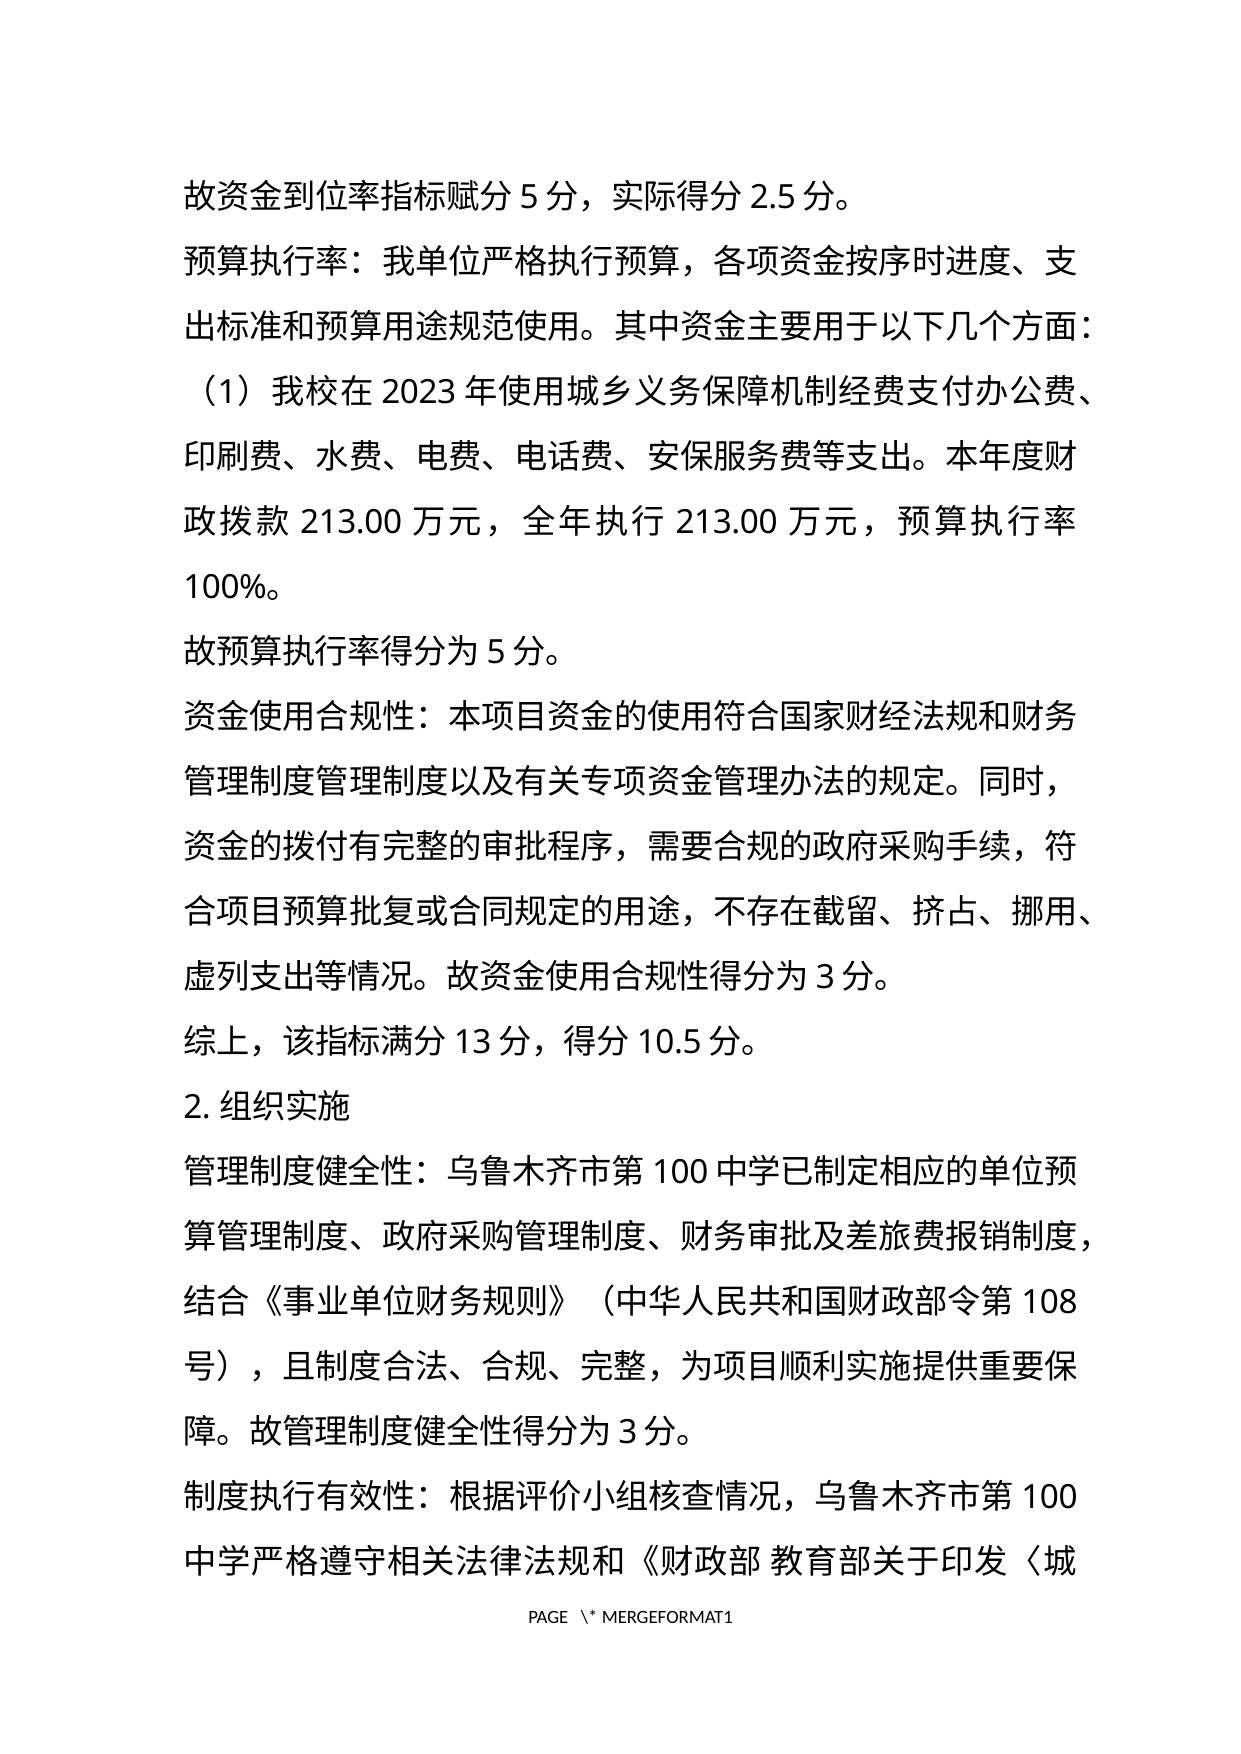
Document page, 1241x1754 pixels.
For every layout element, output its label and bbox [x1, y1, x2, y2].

text [183, 162, 1078, 1592]
